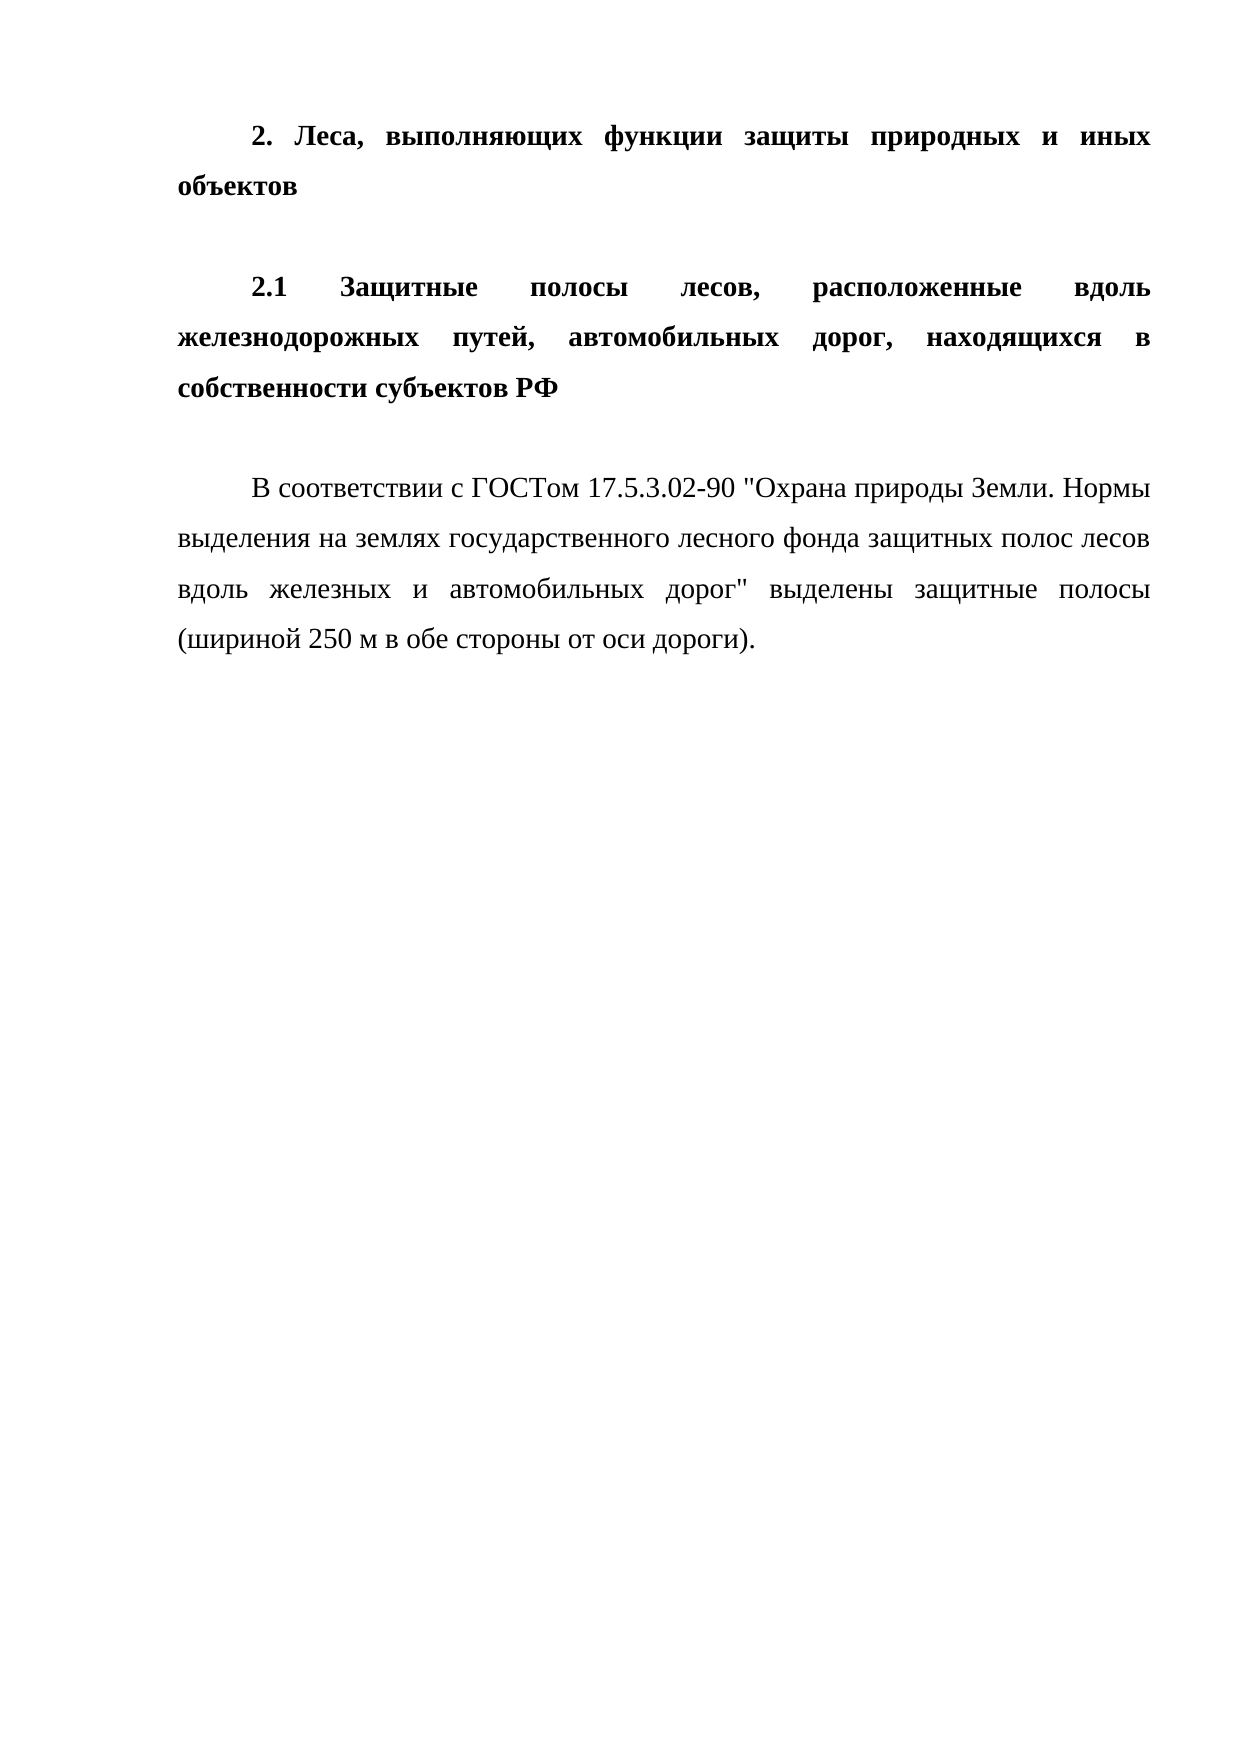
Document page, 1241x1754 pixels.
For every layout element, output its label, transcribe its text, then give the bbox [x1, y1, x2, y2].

text 2.1 Защитные полосы лесов, расположенные вдоль железнодорожных путей, автомобильных дорог, находящихся в собственности субъектов РФ [177, 269, 1152, 403]
text В соответствии с ГОСТом 17.5.3.02-90 "Охрана природы Земли. Нормы выделения на землях государственного лесного фонда защитных полос лесов вдоль железных и автомобильных дорог" выделены защитные полосы (шириной в обе стороны от оси дороги). [177, 470, 1152, 655]
text 2. Леса, выполняющих функции защиты природных и иных объектов [177, 118, 1152, 202]
